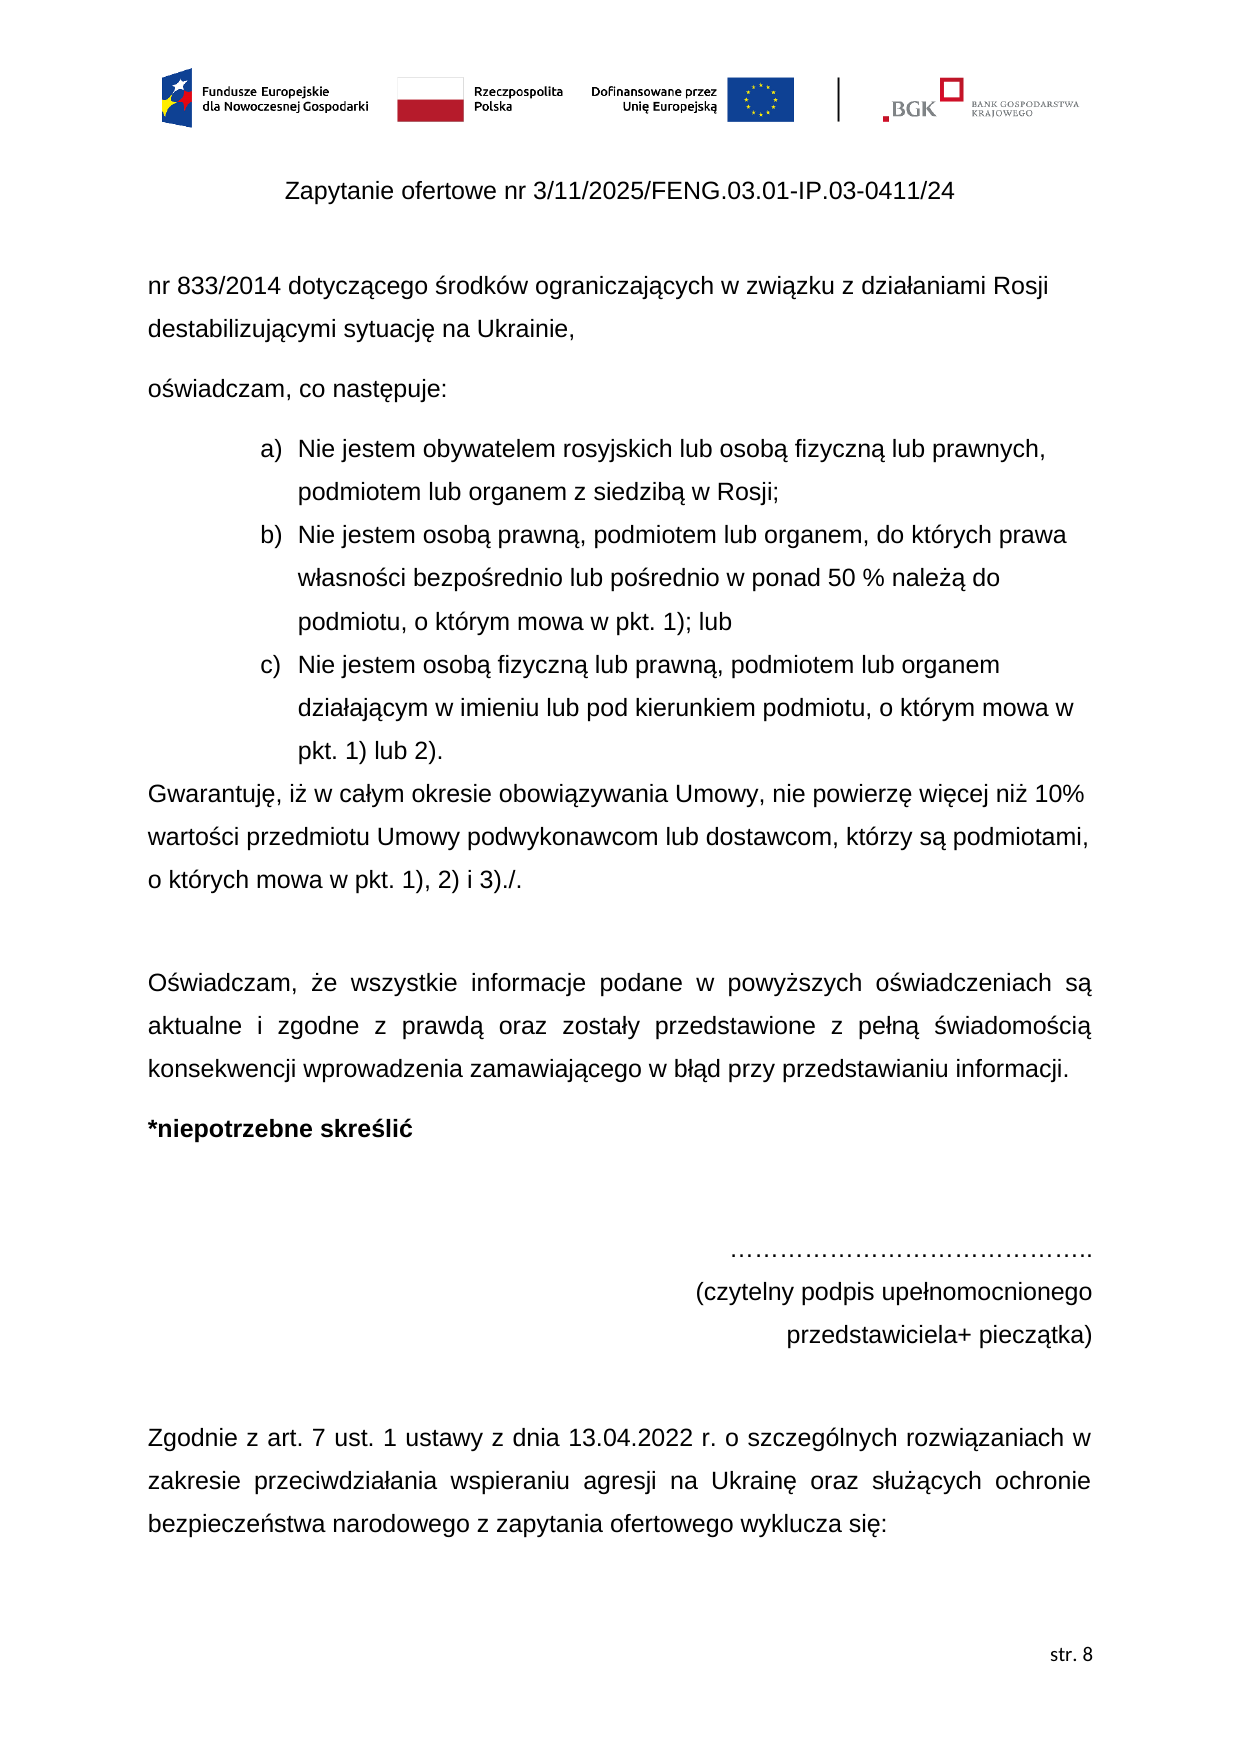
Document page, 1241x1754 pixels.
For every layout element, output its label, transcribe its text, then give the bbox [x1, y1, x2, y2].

list Nie jestem osobą fizyczną lub prawną, podmiotem lub organem działającym w imieniu lub pod kierunkiem podmiotu, o którym mowa w pkt. 1) lub 2). [260, 650, 1093, 765]
text Zgodnie z art. 7 ust. 1 ustawy z dnia 13.04.2022 r. o szczególnych rozwiązaniach w zakresie przeciwdziałania wspieraniu agresji na Ukrainę oraz służących ochronie bezpieczeństwa narodowego z zapytania ofertowego wyklucza się: [148, 1423, 1093, 1538]
text …………………………………….. [148, 1234, 1093, 1263]
text *niepotrzebne skreślić [148, 1114, 1093, 1143]
text przedstawiciela+ pieczątka) [148, 1320, 1093, 1349]
text Gwarantuję, iż w całym okresie obowiązywania Umowy, nie powierzę więcej niż 10% wartości przedmiotu Umowy podwykonawcom lub dostawcom, którzy są podmiotami, o których mowa w pkt. 1), 2) i 3)./. [148, 779, 1093, 894]
text oświadczam, co następuje: [148, 374, 1093, 403]
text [148, 271, 1093, 343]
text Oświadczam, że wszystkie informacje podane w powyższych oświadczeniach są aktualne i zgodne z prawdą oraz zostały przedstawione z pełną świadomością konsekwencji wprowadzenia zamawiającego w błąd przy przedstawianiu informacji. [148, 968, 1093, 1083]
list Nie jestem osobą prawną, podmiotem lub organem, do których prawa własności bezpośrednio lub pośrednio w ponad 50 % należą do podmiotu, o którym mowa w pkt. 1); lub [260, 520, 1093, 635]
text (czytelny podpis upełnomocnionego [148, 1277, 1093, 1306]
list Nie jestem obywatelem rosyjskich lub osobą fizyczną lub prawnych, podmiotem lub organem z siedzibą w Rosji; [260, 434, 1093, 506]
